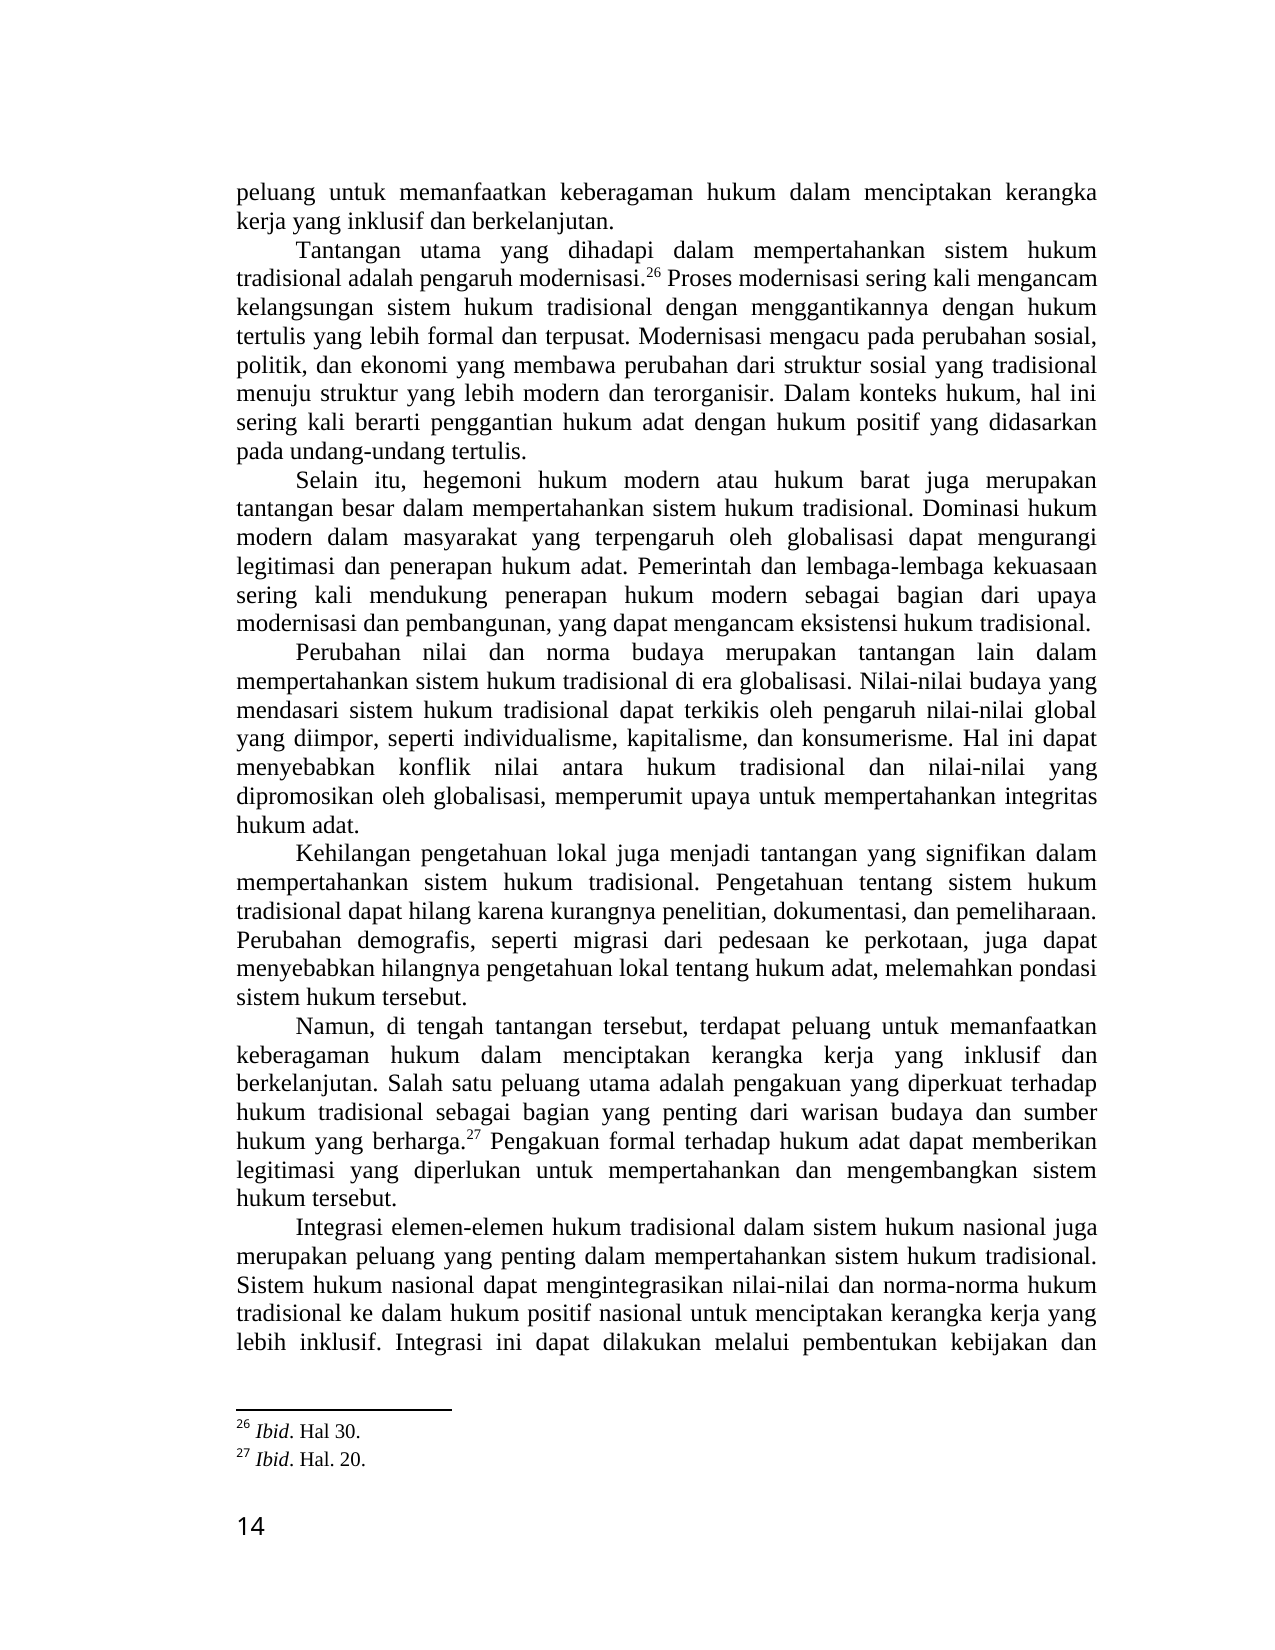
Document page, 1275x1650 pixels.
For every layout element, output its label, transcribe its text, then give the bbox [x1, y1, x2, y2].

text Namun, di tengah tantangan tersebut, terdapat peluang untuk memanfaatkan keberagaman hukum dalam menciptakan kerangka kerja yang inklusif dan berkelanjutan. Salah satu peluang utama adalah pengakuan yang diperkuat terhadap hukum tradisional sebagai bagian yang penting dari warisan budaya dan sumber hukum yang berharga. Pengakuan formal terhadap hukum adat dapat memberikan legitimasi yang diperlukan untuk mempertahankan dan mengembangkan sistem hukum tersebut. [236, 1011, 1098, 1212]
text Kehilangan pengetahuan lokal juga menjadi tantangan yang signifikan dalam mempertahankan sistem hukum tradisional. Pengetahuan tentang sistem hukum tradisional dapat hilang karena kurangnya penelitian, dokumentasi, dan pemeliharaan. Perubahan demografis, seperti migrasi dari pedesaan ke perkotaan, juga dapat menyebabkan hilangnya pengetahuan lokal tentang hukum adat, melemahkan pondasi sistem hukum tersebut. [236, 838, 1098, 1011]
text Perubahan nilai dan norma budaya merupakan tantangan lain dalam mempertahankan sistem hukum tradisional di era globalisasi. Nilai-nilai budaya yang mendasari sistem hukum tradisional dapat terkikis oleh pengaruh nilai-nilai global yang diimpor, seperti individualisme, kapitalisme, dan konsumerisme. Hal ini dapat menyebabkan konflik nilai antara hukum tradisional dan nilai-nilai yang dipromosikan oleh globalisasi, memperumit upaya untuk mempertahankan integritas hukum adat. [236, 637, 1098, 838]
text Tantangan utama yang dihadapi dalam mempertahankan sistem hukum tradisional adalah pengaruh modernisasi. Proses modernisasi sering kali mengancam kelangsungan sistem hukum tradisional dengan menggantikannya dengan hukum tertulis yang lebih formal dan terpusat. Modernisasi mengacu pada perubahan sosial, politik, dan ekonomi yang membawa perubahan dari struktur sosial yang tradisional menuju struktur yang lebih modern dan terorganisir. Dalam konteks hukum, hal ini sering kali berarti penggantian hukum adat dengan hukum positif yang didasarkan pada undang-undang tertulis. [236, 235, 1098, 465]
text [236, 1212, 1098, 1356]
text Selain itu, hegemoni hukum modern atau hukum barat juga merupakan tantangan besar dalam mempertahankan sistem hukum tradisional. Dominasi hukum modern dalam masyarakat yang terpengaruh oleh globalisasi dapat mengurangi legitimasi dan penerapan hukum adat. Pemerintah dan lembaga-lembaga kekuasaan sering kali mendukung penerapan hukum modern sebagai bagian dari upaya modernisasi dan pembangunan, yang dapat mengancam eksistensi hukum tradisional. [236, 465, 1098, 637]
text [236, 177, 1098, 235]
